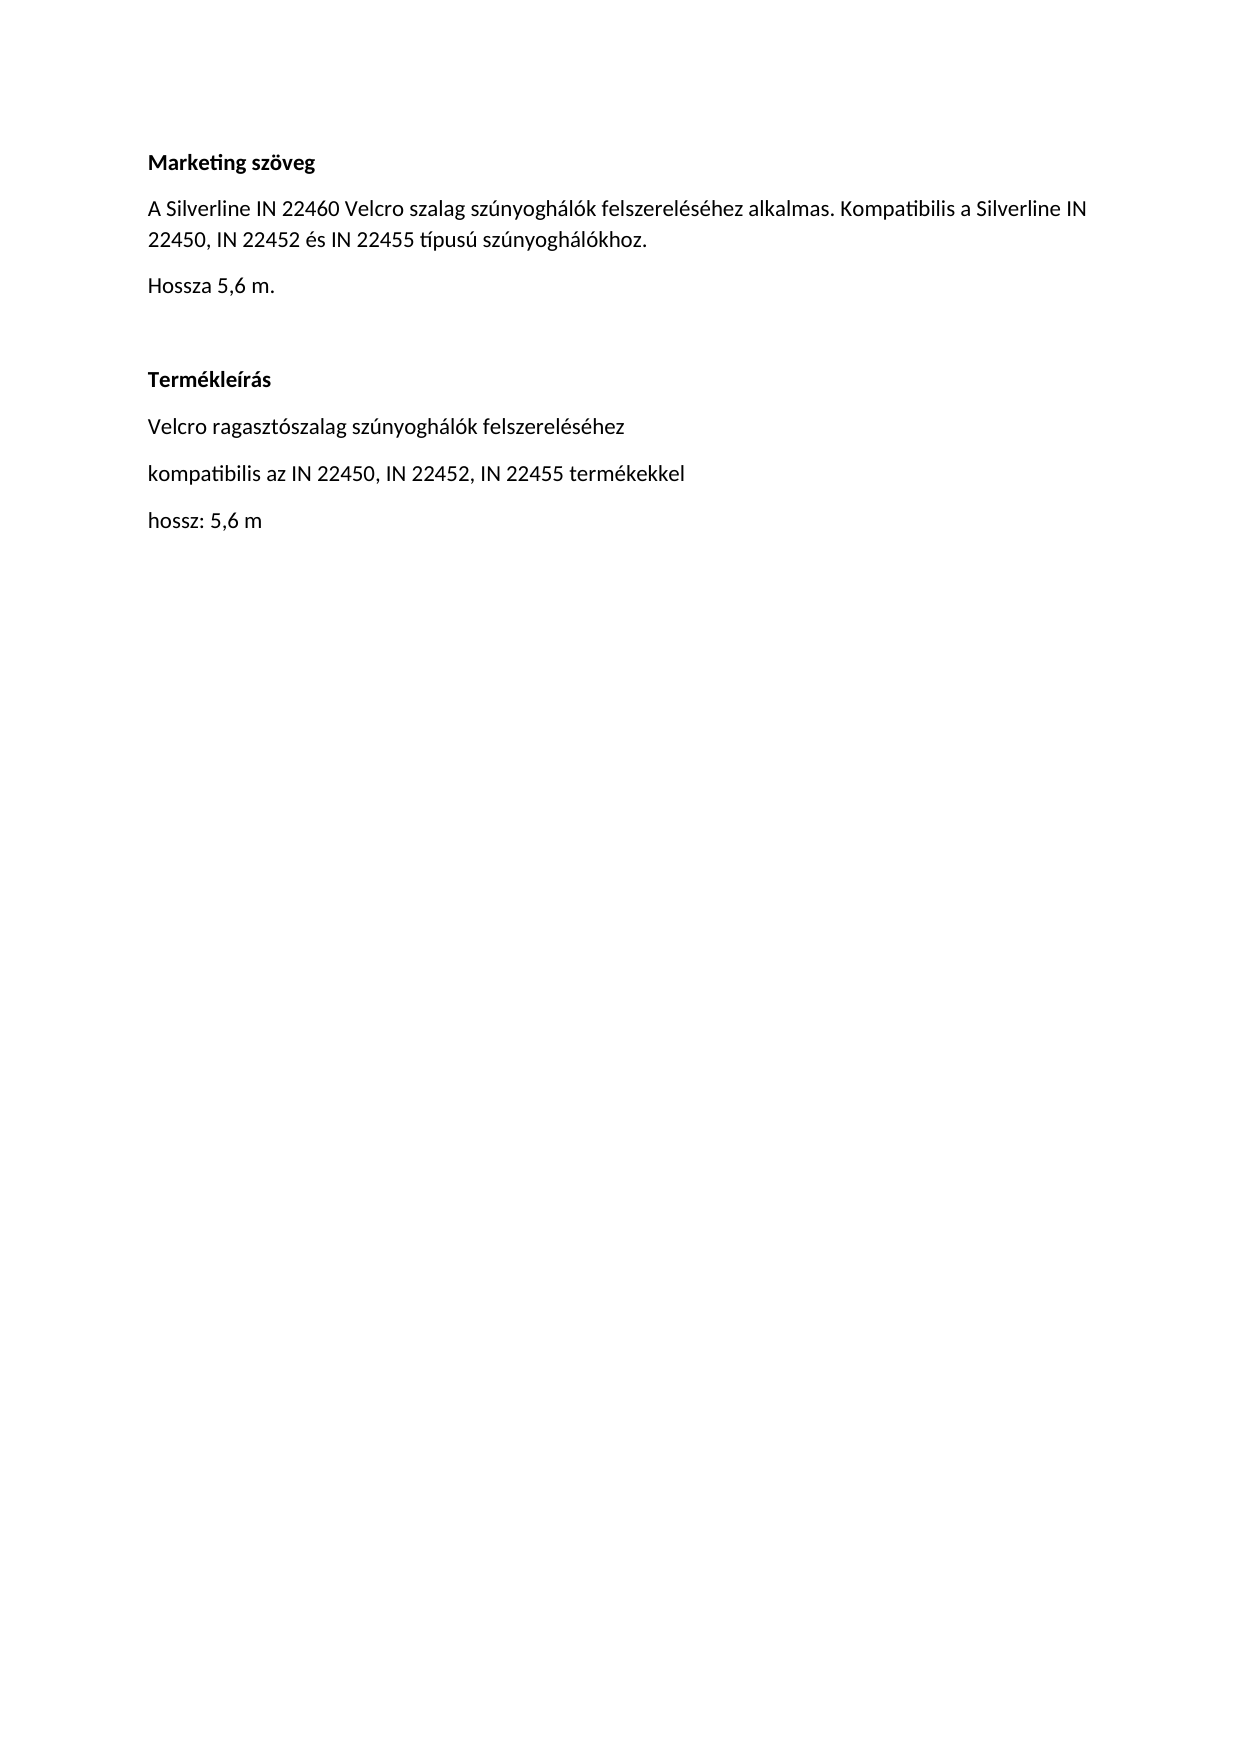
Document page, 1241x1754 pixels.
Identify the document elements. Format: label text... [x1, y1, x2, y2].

text kompatibilis az IN 22450, IN 22452, IN 22455 termékekkel [148, 459, 1093, 487]
text Termékleírás [148, 365, 1093, 393]
text Velcro ragasztószalag szúnyoghálók felszereléséhez [148, 412, 1093, 440]
text A Silverline IN 22460 Velcro szalag szúnyoghálók felszereléséhez alkalmas. Kompatibilis a Silverline IN 22450, IN 22452 és IN 22455 típusú szúnyoghálókhoz. [148, 194, 1093, 253]
text Marketing szöveg [148, 148, 1093, 176]
text hossz: 5,6 m [148, 506, 1093, 534]
text Hossza 5,6 m. [148, 272, 1093, 299]
